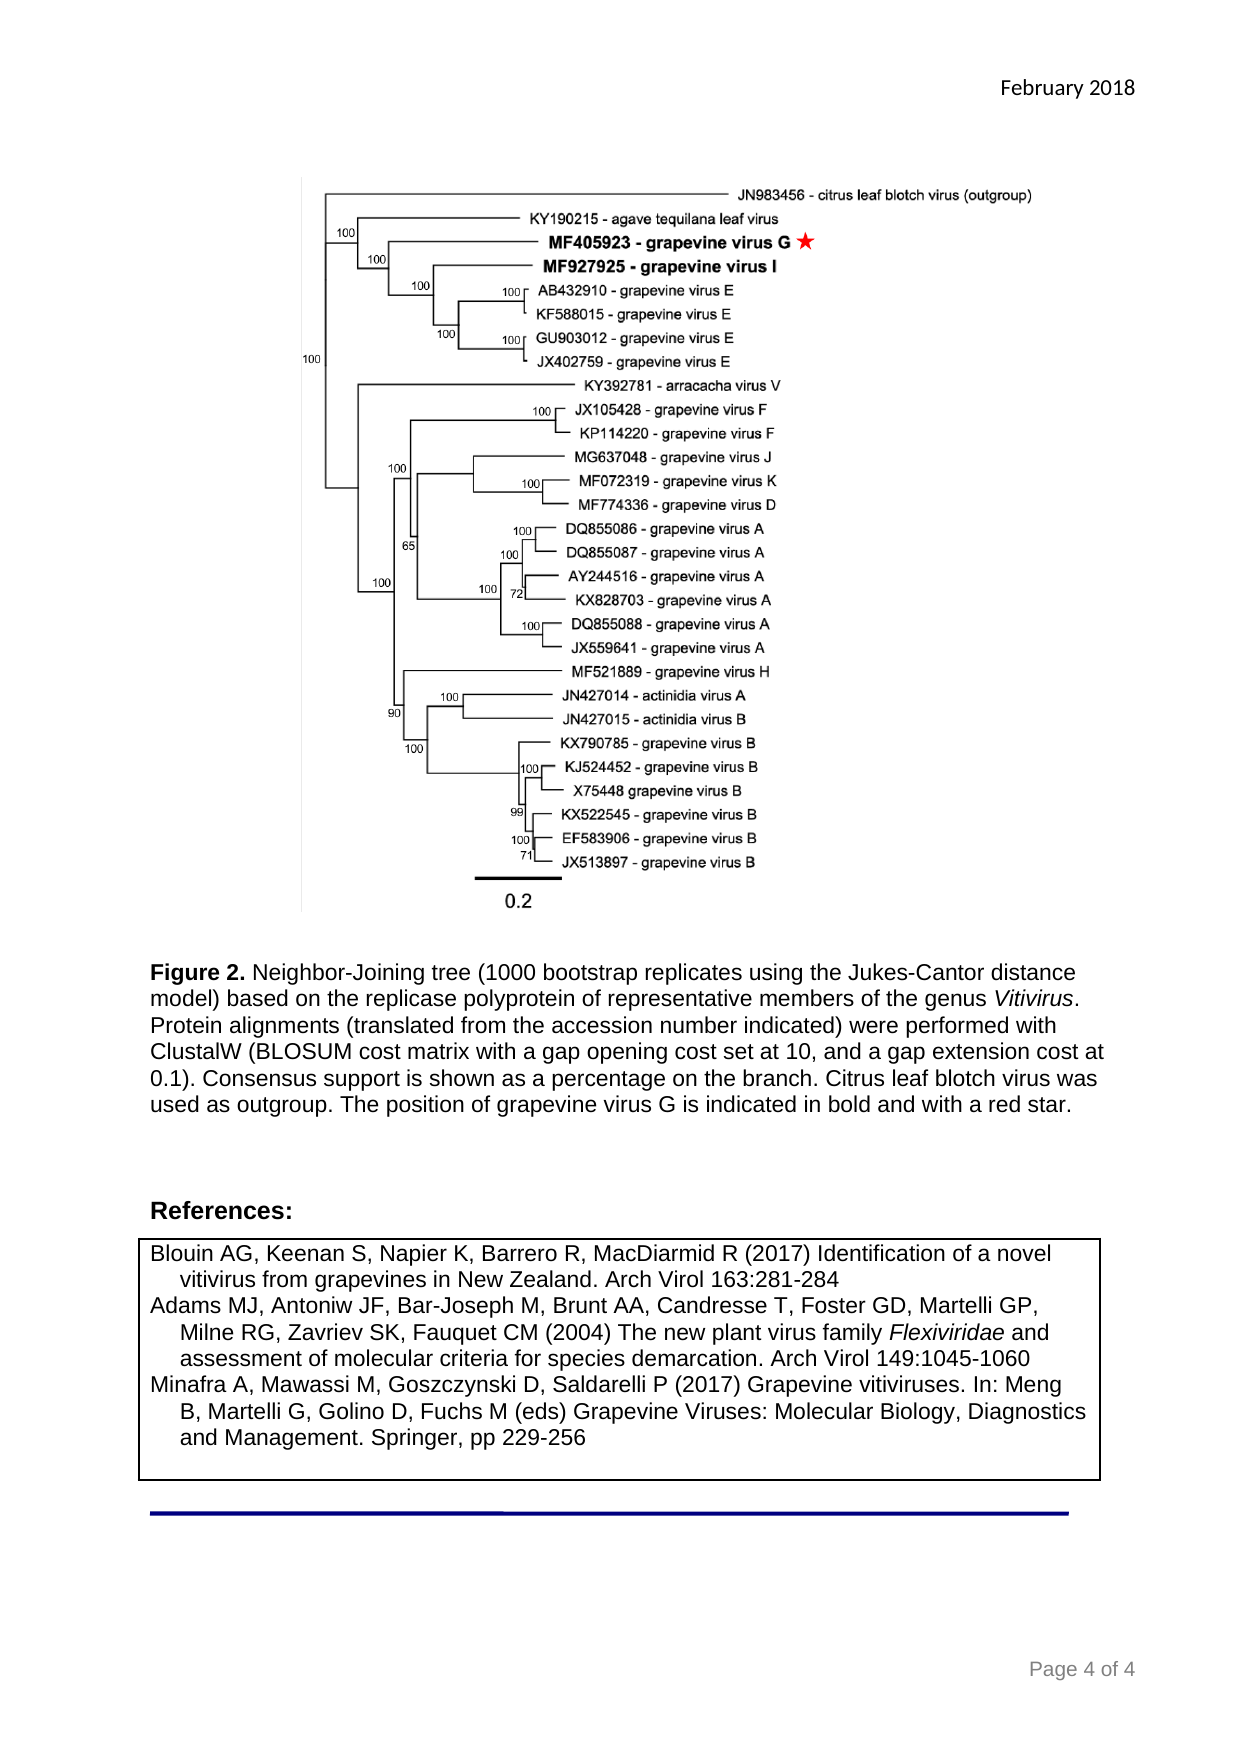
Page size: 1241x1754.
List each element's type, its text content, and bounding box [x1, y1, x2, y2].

picture [291, 177, 1037, 912]
table_cell Blouin AG, Keenan S, Napier K, Barrero R, MacDiarmid R (2017) Identification of a novel vitivirus from grapevines in New Zealand. Arch Virol 163:281-284 Adams MJ, Antoniw JF, Bar-Joseph M, Brunt AA, Candresse T, Foster GD, Martelli GP, Milne RG, Zavriev SK, Fauquet CM (2004) The new plant virus family Flexiviridae and assessment of molecular criteria for species demarcation. Arch Virol 149:1045-1060 Minafra A, Mawassi M, Goszczynski D, Saldarelli P (2017) Grapevine vitiviruses. In: Meng B, Martelli G, Golino D, Fuchs M (eds) Grapevine Viruses: Molecular Biology, Diagnostics and Management. Springer, pp 229-256 [140, 1240, 1099, 1479]
text Figure 2. Neighbor-Joining tree (1000 bootstrap replicates using the Jukes-Cantor distance model) based on the replicase polyprotein of representative members of the genus Vitivirus. Protein alignments (translated from the accession number indicated) were performed with ClustalW (BLOSUM cost matrix with a gap opening cost set at 10, and a gap extension cost at 0.1). Consensus support is shown as a percentage on the branch. Citrus leaf blotch virus was used as outgroup. The position of grapevine virus G is indicated in bold and with a red star. [150, 959, 1135, 1117]
table_header References: [139, 1196, 1100, 1237]
